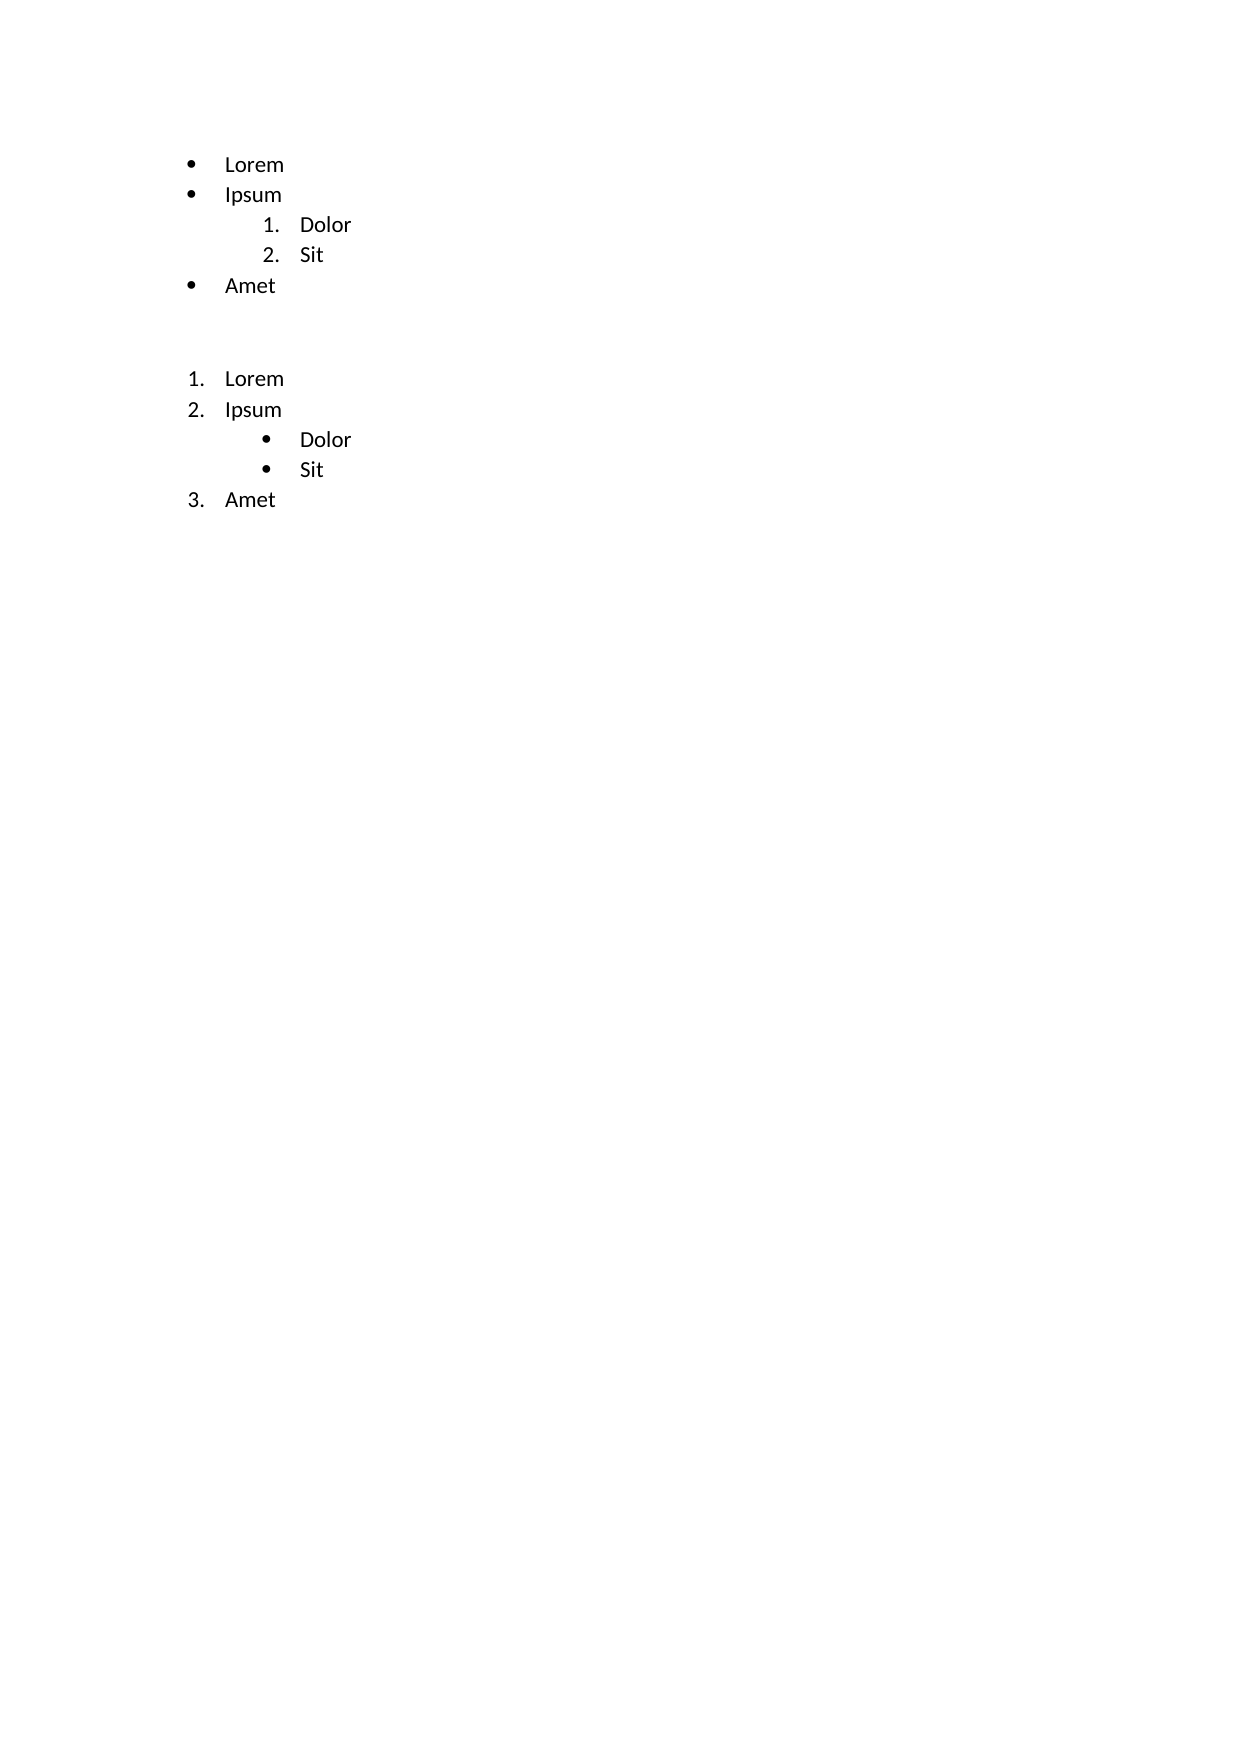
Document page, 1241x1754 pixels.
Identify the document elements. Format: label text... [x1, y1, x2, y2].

list Sit [262, 455, 1090, 483]
list Dolor [262, 425, 1090, 453]
list Lorem [187, 150, 1090, 178]
list Lorem [187, 364, 1090, 393]
list Ipsum [187, 180, 1090, 208]
list Amet [187, 271, 1090, 299]
list Dolor [262, 210, 1090, 238]
list Sit [262, 241, 1090, 269]
list Amet [187, 485, 1090, 513]
list Ipsum [187, 395, 1090, 423]
